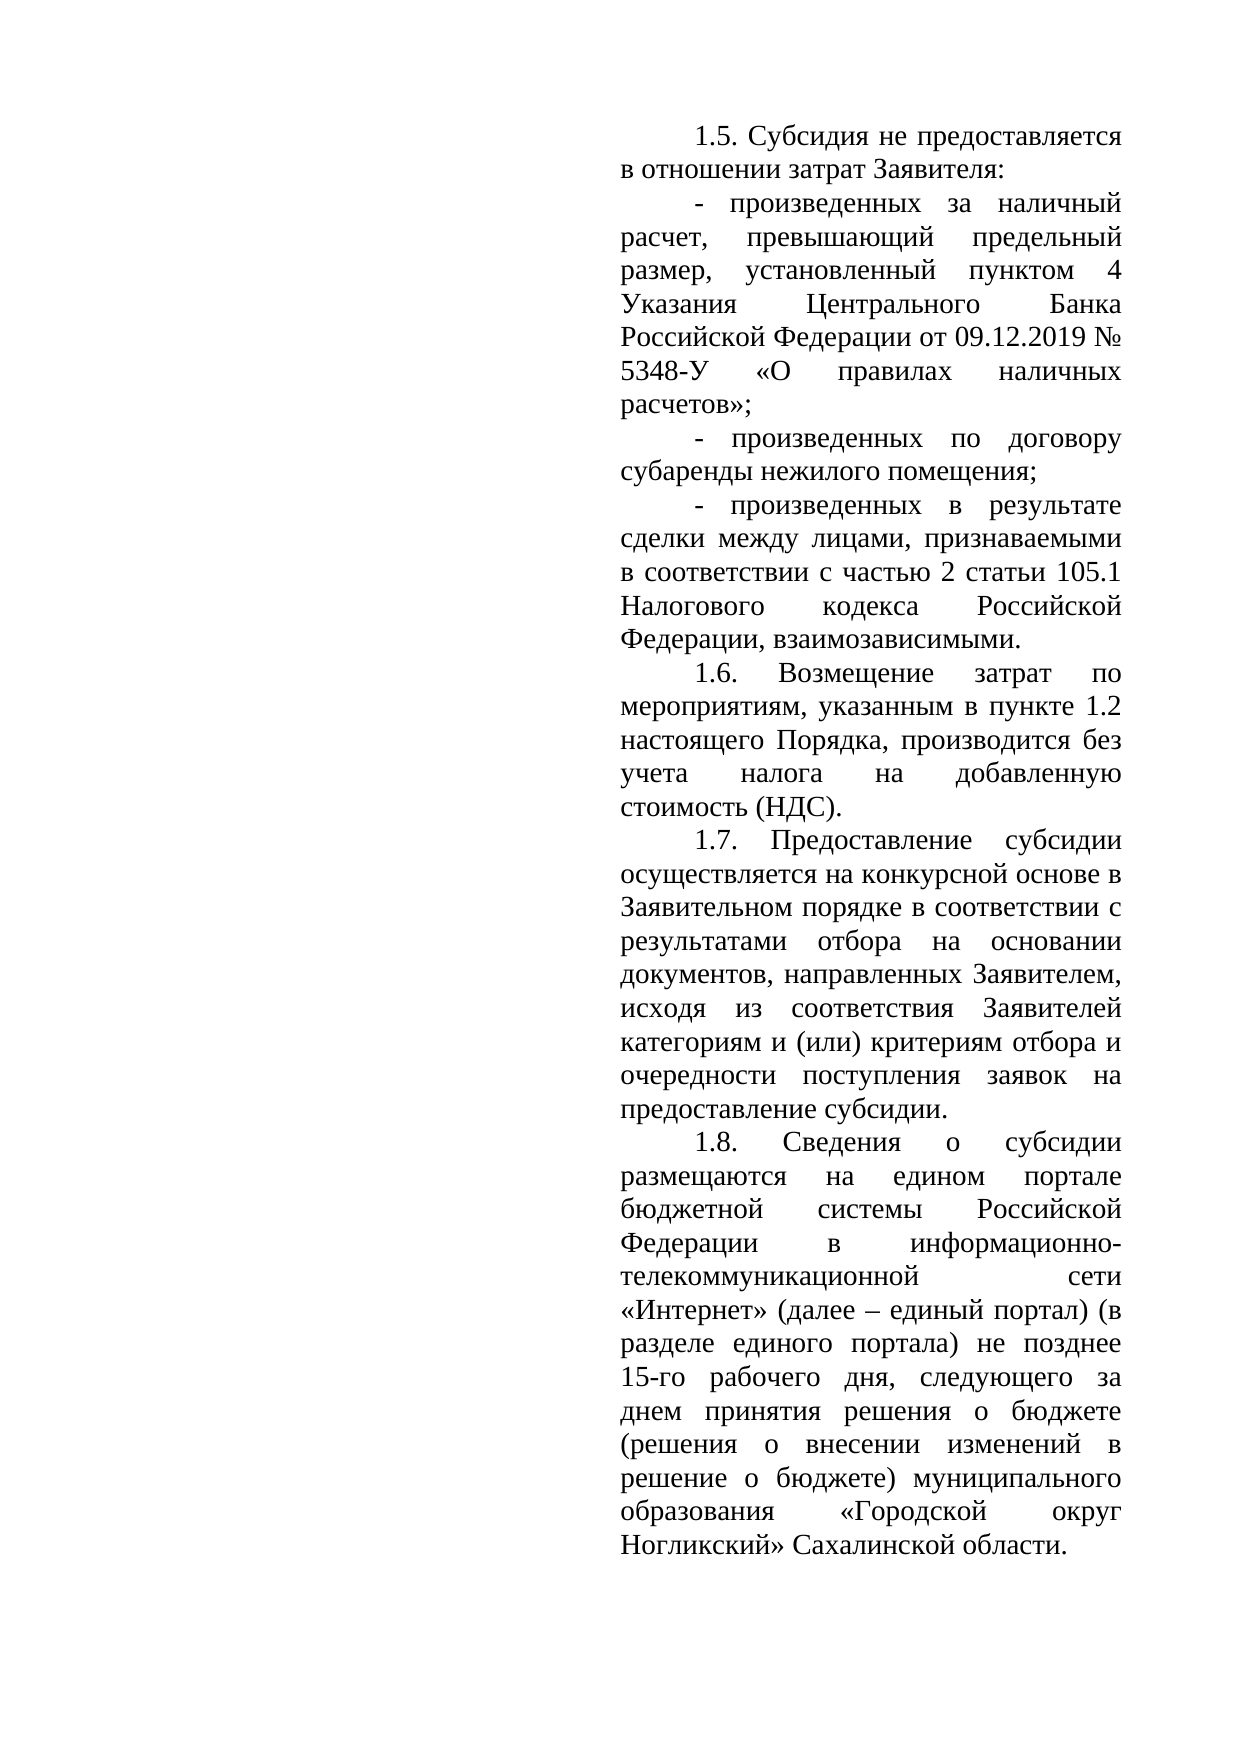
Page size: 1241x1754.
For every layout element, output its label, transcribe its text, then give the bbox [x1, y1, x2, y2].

text - произведенных за наличный расчет, превышающий предельный размер, установленный пунктом 4 Указания Центрального Банка Российской Федерации от 09.12.2019 № 5348-У «О правилах наличных расчетов»; [620, 185, 1122, 420]
text 1.7. Предоставление субсидии осуществляется на конкурсной основе в Заявительном порядке в соответствии с результатами отбора на основании документов, направленных Заявителем, исходя из соответствия Заявителей категориям и (или) критериям отбора и очередности поступления заявок на предоставление субсидии. [620, 822, 1122, 1124]
text 1.6. Возмещение затрат по мероприятиям, указанным в пункте 1.2 настоящего Порядка, производится без учета налога на добавленную стоимость (НДС). [620, 655, 1122, 822]
text 1.8. Сведения о субсидии размещаются на едином портале бюджетной системы Российской Федерации в информационно-телекоммуникационной сети «Интернет» (далее – единый портал) (в разделе единого портала) не позднее 15-го рабочего дня, следующего за днем принятия решения о бюджете (решения о внесении изменений в решение о бюджете) муниципального образования «Городской округ Ногликский» Сахалинской области. [620, 1124, 1122, 1560]
text - произведенных в результате сделки между лицами, признаваемыми в соответствии с частью 2 статьи 105.1 Налогового кодекса Российской Федерации, взаимозависимыми. [620, 487, 1122, 655]
text 1.5. Субсидия не предоставляется в отношении затрат Заявителя: [620, 118, 1122, 185]
text - произведенных по договору субаренды нежилого помещения; [620, 420, 1122, 487]
